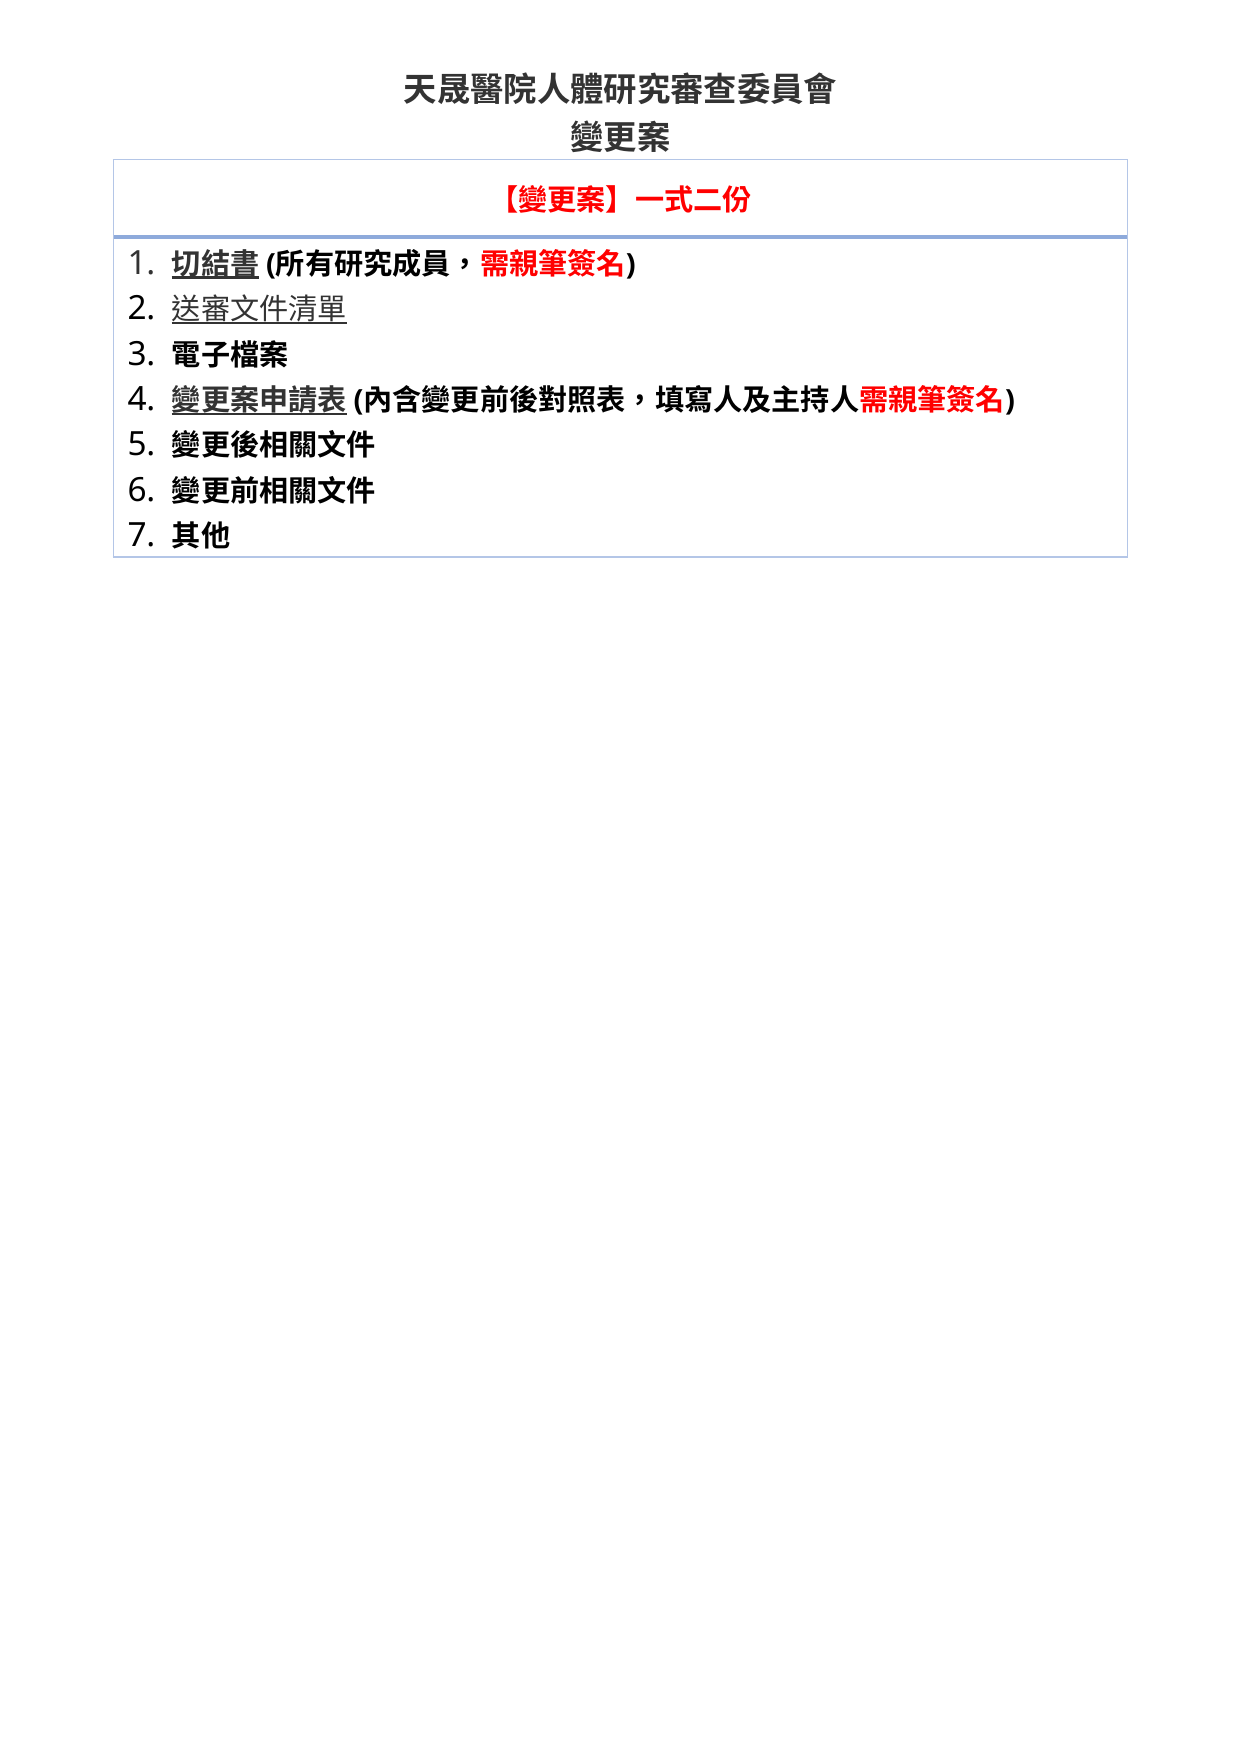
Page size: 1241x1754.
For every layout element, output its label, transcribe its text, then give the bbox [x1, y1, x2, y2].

text 變更案 [112, 111, 1128, 159]
table_header 【變更案】一式二份 [114, 160, 1127, 235]
table_cell 切結書 (所有研究成員，需親筆簽名) 送審文件清單 電子檔案 變更案申請表 (內含變更前後對照表，填寫人及主持人需親筆簽名) 變更後相關文件 變更前相關文件 其他 [114, 239, 1127, 556]
text 天晟醫院人體研究審查委員會 [112, 63, 1128, 111]
